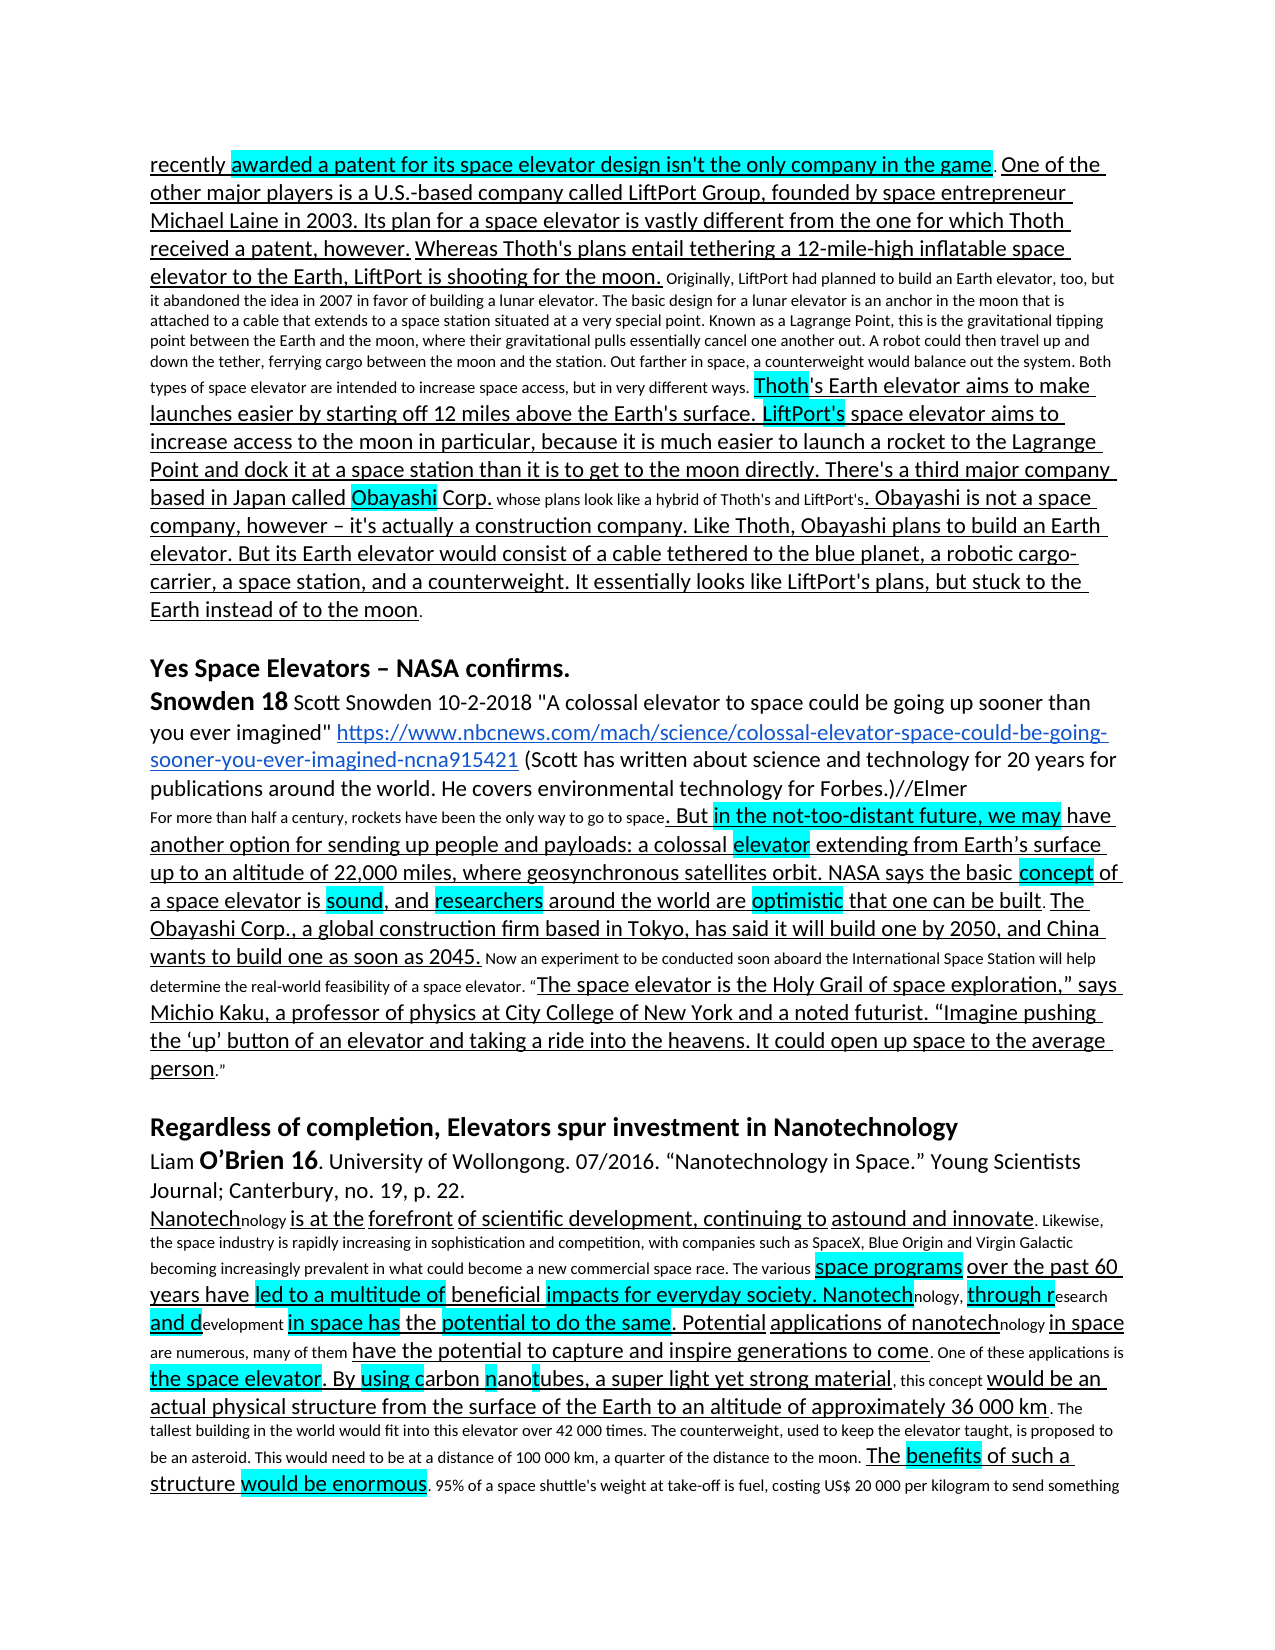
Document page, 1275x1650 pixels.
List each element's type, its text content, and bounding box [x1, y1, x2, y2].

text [150, 1204, 1125, 1497]
text Yes Space Elevators – NASA confirms. [150, 652, 1125, 684]
text Liam O’Brien 16. University of Wollongong. 07/2016. “Nanotechnology in Space.” Young Scientists Journal; Canterbury, no. 19, p. 22. [150, 1143, 1125, 1204]
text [150, 150, 1125, 623]
text Regardless of completion, Elevators spur investment in Nanotechnology [150, 1110, 1125, 1143]
text For more than half a century, rockets have been the only way to go to space. But in the not-too-distant future, we may have another option for sending up people and payloads: a colossal elevator extending from Earth’s surface up to an altitude of 22,000 miles, where geosynchronous satellites orbit. NASA says the basic concept of a space elevator is sound, and researchers around the world are optimistic that one can be built. The Obayashi Corp., a global construction firm based in Tokyo, has said it will build one by 2050, and China wants to build one as soon as 2045. Now an experiment to be conducted soon aboard the International Space Station will help determine the real-world feasibility of a space elevator. “The space elevator is the Holy Grail of space exploration,” says Michio Kaku, a professor of physics at City College of New York and a noted futurist. “Imagine pushing the ‘up’ button of an elevator and taking a ride into the heavens. It could open up space to the average person.” [150, 802, 1125, 1082]
text Snowden 18 Scott Snowden 10-2-2018 "A colossal elevator to space could be going up sooner than you ever imagined" https://www.nbcnews.com/mach/science/colossal-elevator-space-could-be-going-sooner-you-ever-imagined-ncna915421 (Scott has written about science and technology for 20 years for publications around the world. He covers environmental technology for Forbes.)//Elmer [150, 684, 1125, 802]
